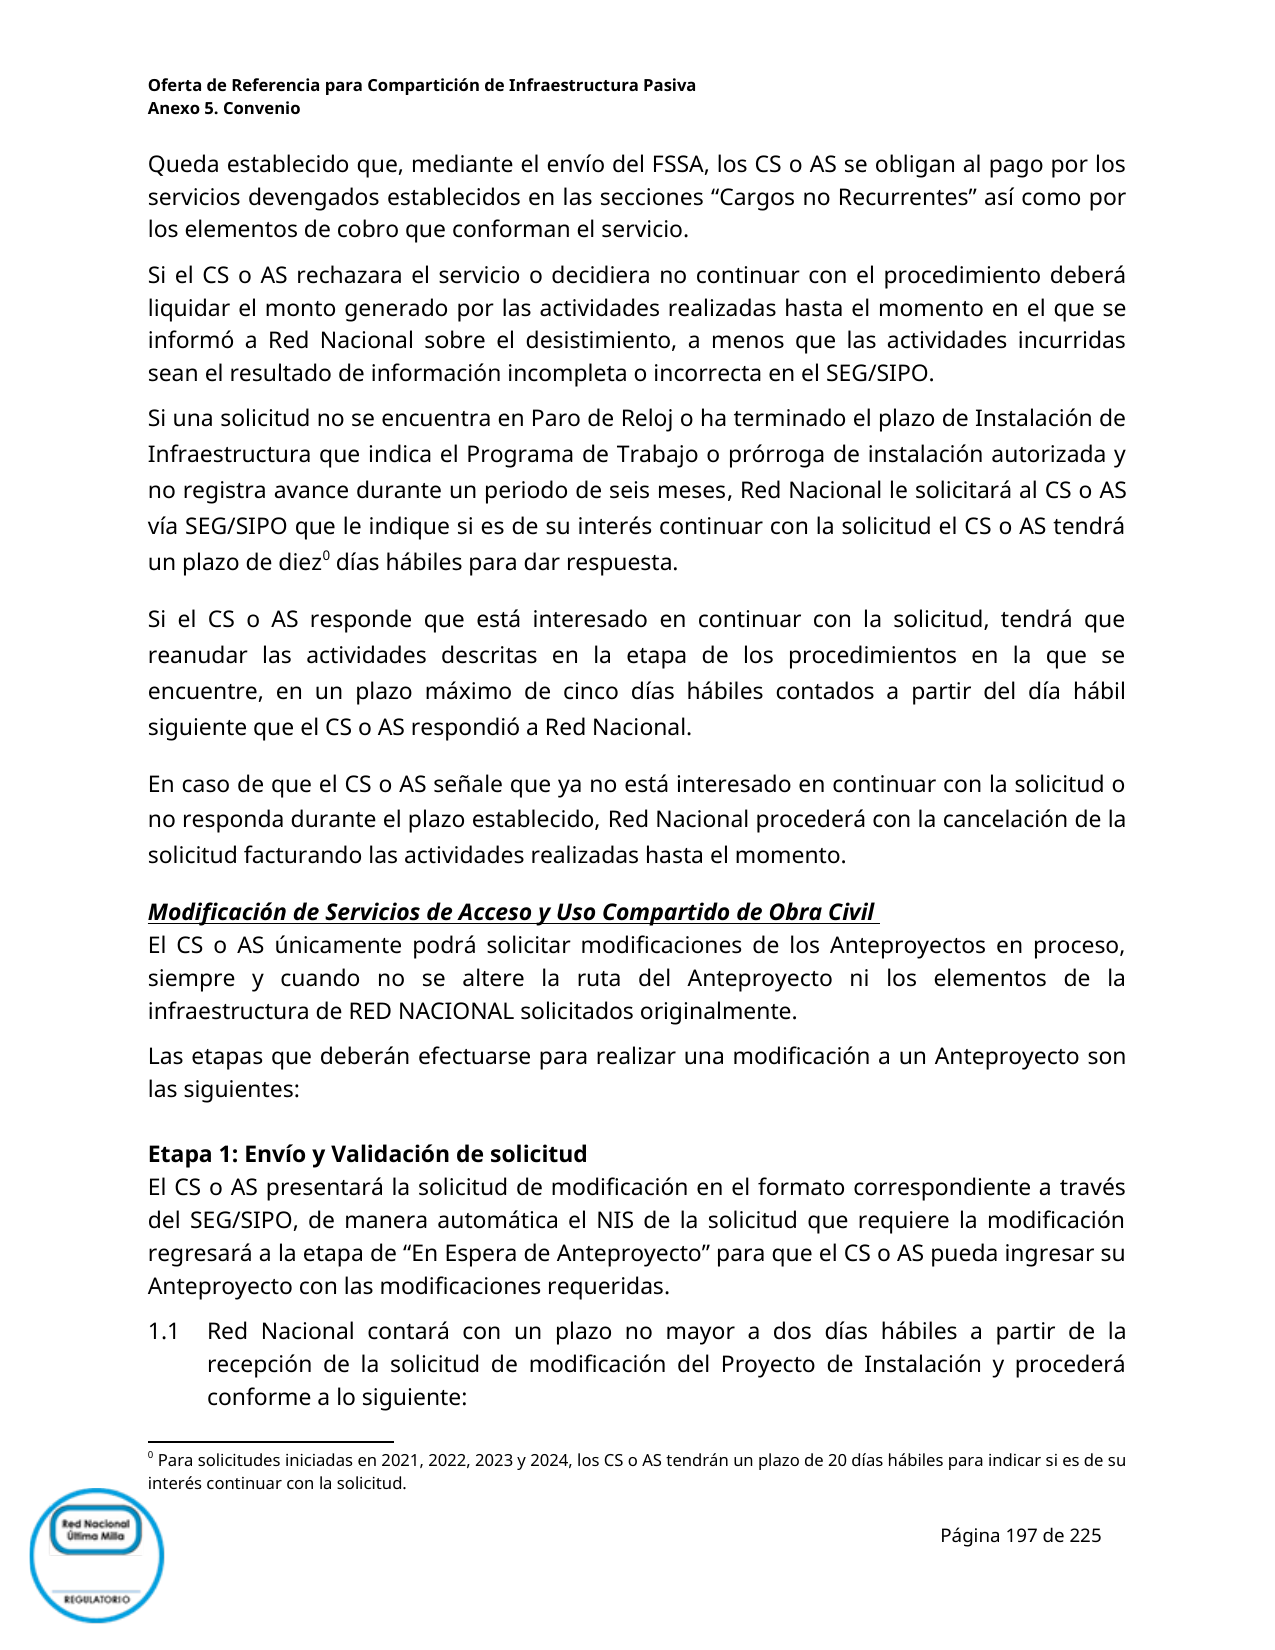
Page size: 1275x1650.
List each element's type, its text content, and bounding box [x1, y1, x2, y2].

text El CS o AS presentará la solicitud de modificación en el formato correspondiente a través del SEG/SIPO, de manera automática el NIS de la solicitud que requiere la modificación regresará a la etapa de “En Espera de Anteproyecto” para que el CS o AS pueda ingresar su Anteproyecto con las modificaciones requeridas. [148, 1171, 1127, 1301]
picture [29, 1488, 166, 1625]
picture [29, 1488, 93, 1551]
text 1.1 Red Nacional contará con un plazo no mayor a dos días hábiles a partir de la recepción de la solicitud de modificación del Proyecto de Instalación y procederá conforme a lo siguiente: [148, 1315, 1127, 1412]
text Si el CS o AS responde que está interesado en continuar con la solicitud, tendrá que reanudar las actividades descritas en la etapa de los procedimientos en la que se encuentre, en un plazo máximo de cinco días hábiles contados a partir del día hábil siguiente que el CS o AS respondió a Red Nacional. [148, 603, 1127, 742]
text Las etapas que deberán efectuarse para realizar una modificación a un Anteproyecto son las siguientes: [148, 1040, 1127, 1104]
text Si el CS o AS rechazara el servicio o decidiera no continuar con el procedimiento deberá liquidar el monto generado por las actividades realizadas hasta el momento en el que se informó a Red Nacional sobre el desistimiento, a menos que las actividades incurridas sean el resultado de información incompleta o incorrecta en el SEG/SIPO. [148, 259, 1127, 388]
text Queda establecido que, mediante el envío del FSSA, los CS o AS se obligan al pago por los servicios devengados establecidos en las secciones “Cargos no Recurrentes” así como por los elementos de cobro que conforman el servicio. [148, 148, 1127, 244]
text El CS o AS únicamente podrá solicitar modificaciones de los Anteproyectos en proceso, siempre y cuando no se altere la ruta del Anteproyecto ni los elementos de la infraestructura de RED NACIONAL solicitados originalmente. [148, 929, 1127, 1026]
text En caso de que el CS o AS señale que ya no está interesado en continuar con la solicitud o no responda durante el plazo establecido, Red Nacional procederá con la cancelación de la solicitud facturando las actividades realizadas hasta el momento. [148, 767, 1127, 871]
text Modificación de Servicios de Acceso y Uso Compartido de Obra Civil [148, 896, 1127, 927]
text Etapa 1: Envío y Validación de solicitud [148, 1138, 1127, 1169]
picture [34, 1493, 159, 1618]
text Si una solicitud no se encuentra en Paro de Reloj o ha terminado el plazo de Instalación de Infraestructura que indica el Programa de Trabajo o prórroga de instalación autorizada y no registra avance durante un periodo de seis meses, Red Nacional le solicitará al CS o AS vía SEG/SIPO que le indique si es de su interés continuar con la solicitud el CS o AS tendrá un plazo de diez días hábiles para dar respuesta. [148, 402, 1127, 577]
